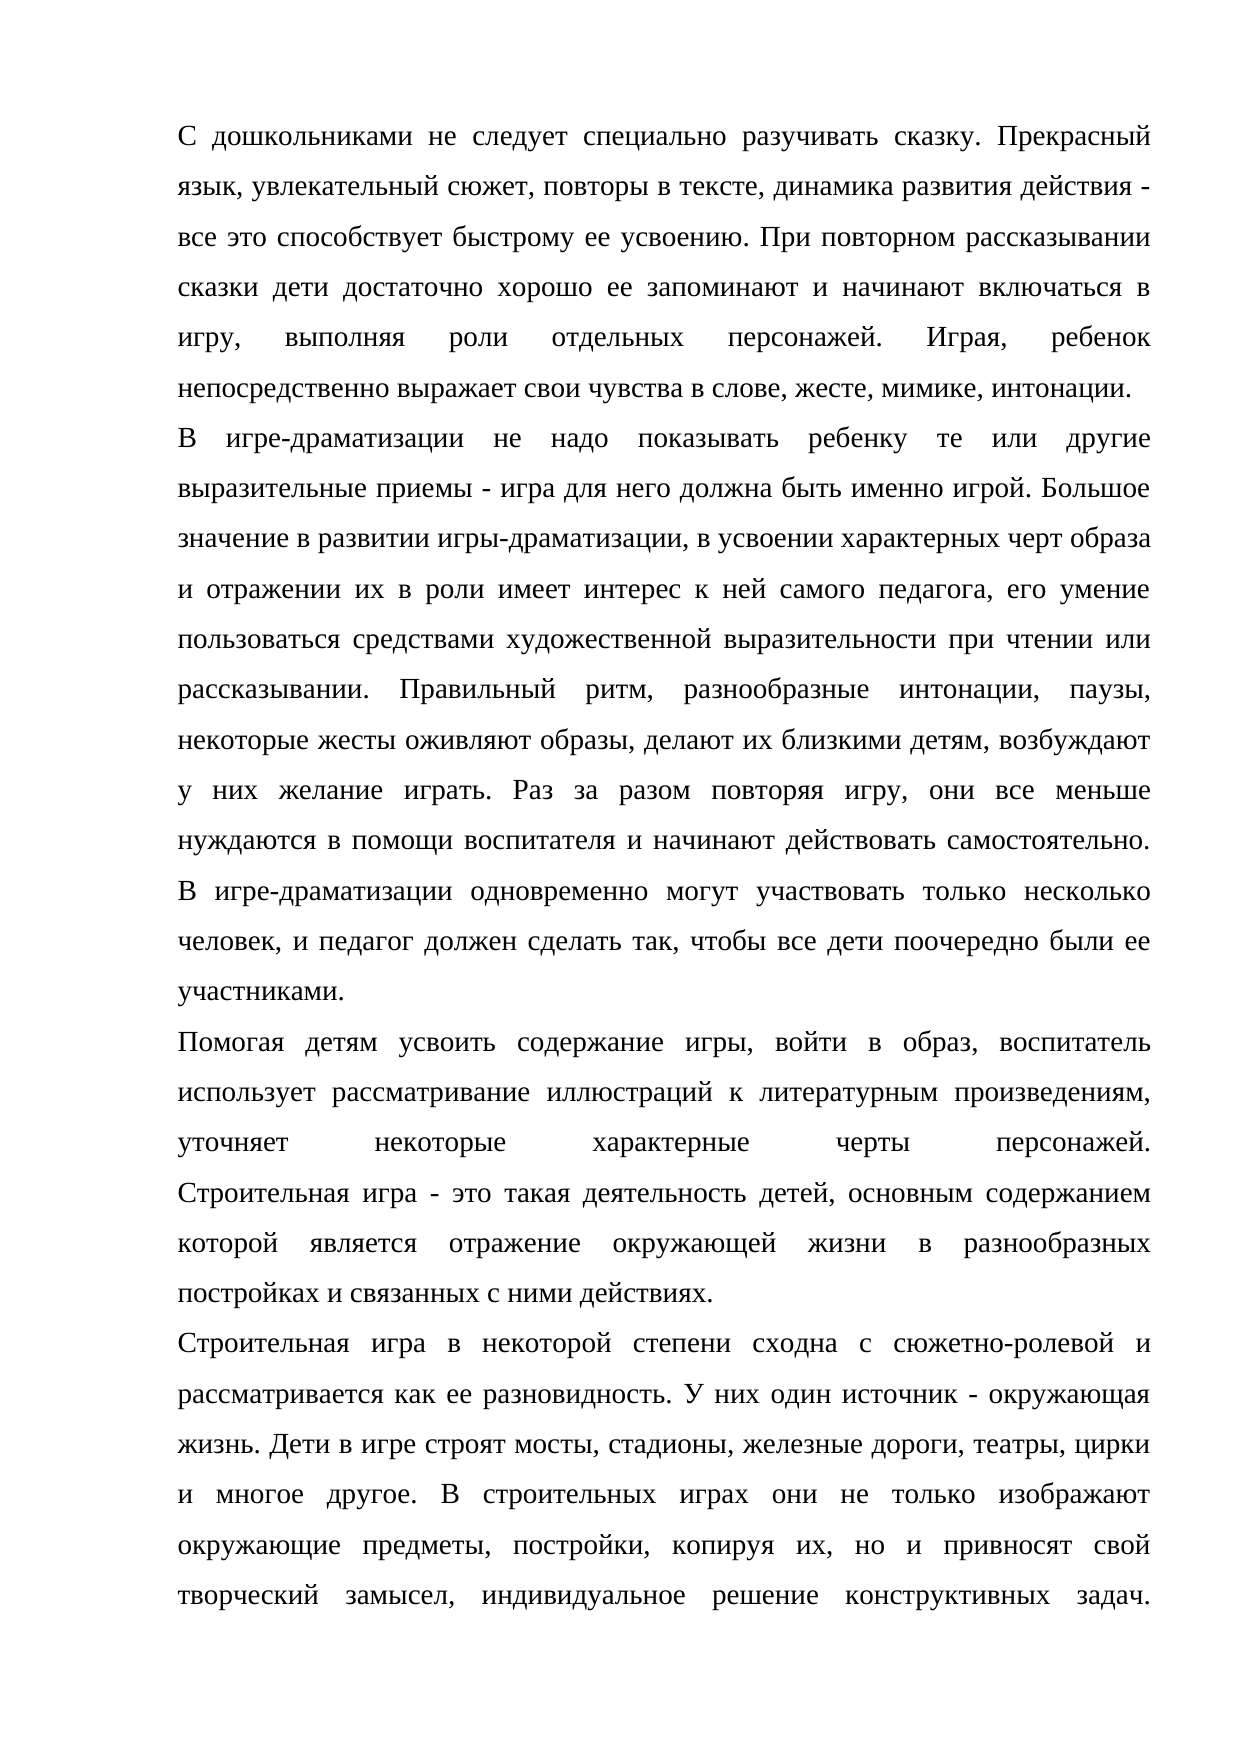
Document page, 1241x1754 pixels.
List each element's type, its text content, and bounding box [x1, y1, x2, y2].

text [177, 1326, 1152, 1611]
text С дошкольниками не следует специально разучивать сказку. Прекрасный язык, увлекательный сюжет, повторы в тексте, динамика развития действия - все это способствует быстрому ее усвоению. При повторном рассказывании сказки дети достаточно хорошо ее запоминают и начинают включаться в игру, выполняя роли отдельных персонажей. Играя, ребенок непосредственно выражает свои чувства в слове, жесте, мимике, интонации. [177, 118, 1152, 403]
text Помогая детям усвоить содержание игры, войти в образ, воспитатель использует рассматривание иллюстраций к литературным произведениям, уточняет некоторые характерные черты персонажей. Строительная игра - это такая деятельность детей, основным содержанием которой является отражение окружающей жизни в разнообразных постройках и связанных с ними действиях. [177, 1024, 1152, 1309]
text В игре-драматизации не надо показывать ребенку те или другие выразительные приемы - игра для него должна быть именно игрой. Большое значение в развитии игры-драматизации, в усвоении характерных черт образа и отражении их в роли имеет интерес к ней самого педагога, его умение пользоваться средствами художественной выразительности при чтении или рассказывании. Правильный ритм, разнообразные интонации, паузы, некоторые жесты оживляют образы, делают их близкими детям, возбуждают у них желание играть. Раз за разом повторяя игру, они все меньше нуждаются в помощи воспитателя и начинают действовать самостоятельно. В игре-драматизации одновременно могут участвовать только несколько человек, и педагог должен сделать так, чтобы все дети поочередно были ее участниками. [177, 420, 1152, 1007]
